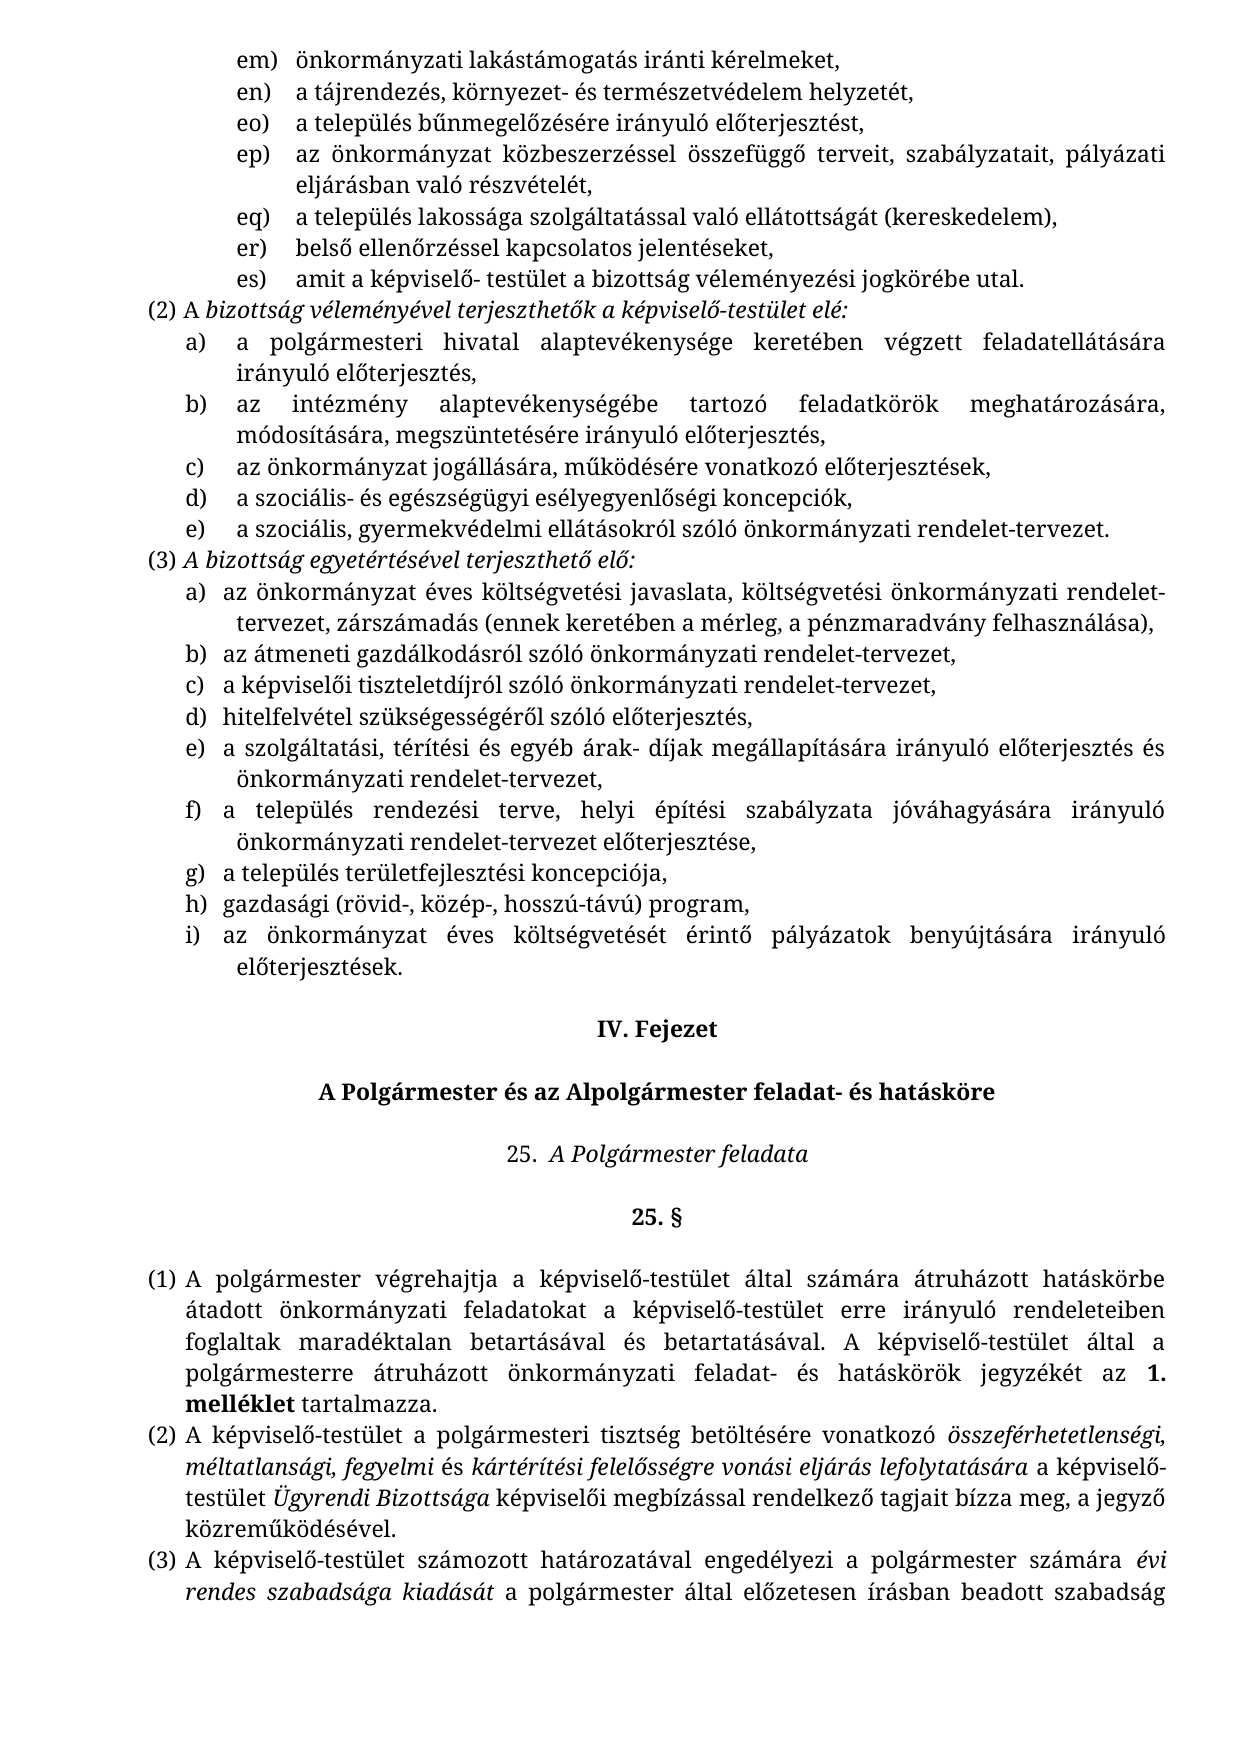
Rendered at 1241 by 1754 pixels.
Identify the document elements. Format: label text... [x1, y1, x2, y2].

list a település lakossága szolgáltatással való ellátottságát (kereskedelem), [236, 201, 1167, 232]
list belső ellenőrzéssel kapcsolatos jelentéseket, [236, 232, 1167, 263]
text 25. A Polgármester feladata [148, 1138, 1167, 1169]
list az önkormányzat jogállására, működésére vonatkozó előterjesztések, [185, 451, 1167, 482]
list A bizottság véleményével terjeszthetők a képviselő-testület elé: [148, 294, 1167, 326]
list hitelfelvétel szükségességéről szóló előterjesztés, [185, 701, 1167, 732]
list A bizottság egyetértésével terjeszthető elő: [148, 544, 1167, 576]
text IV. Fejezet [148, 1013, 1167, 1044]
list az önkormányzat közbeszerzéssel összefüggő terveit, szabályzatait, pályázati eljárásban való részvételét, [236, 138, 1167, 201]
list a település rendezési terve, helyi építési szabályzata jóváhagyására irányuló önkormányzati rendelet-tervezet előterjesztése, [185, 794, 1167, 857]
list az átmeneti gazdálkodásról szóló önkormányzati rendelet-tervezet, [185, 638, 1167, 669]
list az intézmény alaptevékenységébe tartozó feladatkörök meghatározására, módosítására, megszüntetésére irányuló előterjesztés, [185, 388, 1167, 451]
list a település bűnmegelőzésére irányuló előterjesztést, [236, 107, 1167, 138]
list gazdasági (rövid-, közép-, hosszú-távú) program, [185, 888, 1167, 919]
list az önkormányzat éves költségvetését érintő pályázatok benyújtására irányuló előterjesztések. [185, 919, 1167, 982]
text 25. § [148, 1201, 1167, 1232]
list amit a képviselő- testület a bizottság véleményezési jogkörébe utal. [236, 263, 1167, 294]
text A Polgármester és az Alpolgármester feladat- és hatásköre [148, 1076, 1167, 1107]
list a szociális, gyermekvédelmi ellátásokról szóló önkormányzati rendelet-tervezet. [185, 513, 1167, 544]
list a tájrendezés, környezet- és természetvédelem helyzetét, [236, 76, 1167, 107]
list a szolgáltatási, térítési és egyéb árak- díjak megállapítására irányuló előterjesztés és önkormányzati rendelet-tervezet, [185, 732, 1167, 794]
list a szociális- és egészségügyi esélyegyenlőségi koncepciók, [185, 482, 1167, 513]
list önkormányzati lakástámogatás iránti kérelmeket, [236, 44, 1167, 76]
list A polgármester végrehajtja a képviselő-testület által számára átruházott hatáskörbe átadott önkormányzati feladatokat a képviselő-testület erre irányuló rendeleteiben foglaltak maradéktalan betartásával és betartatásával. A képviselő-testület által a polgármesterre átruházott önkormányzati feladat- és hatáskörök jegyzékét az 1. melléklet tartalmazza. [148, 1263, 1167, 1419]
list a polgármesteri hivatal alaptevékenysége keretében végzett feladatellátására irányuló előterjesztés, [185, 326, 1167, 388]
list a település területfejlesztési koncepciója, [185, 857, 1167, 888]
list A képviselő-testület a polgármesteri tisztség betöltésére vonatkozó összeférhetetlenségi, méltatlansági, fegyelmi és kártérítési felelősségre vonási eljárás lefolytatására a képviselő-testület Ügyrendi Bizottsága képviselői megbízással rendelkező tagjait bízza meg, a jegyző közreműködésével. [148, 1419, 1167, 1544]
list az önkormányzat éves költségvetési javaslata, költségvetési önkormányzati rendelet-tervezet, zárszámadás (ennek keretében a mérleg, a pénzmaradvány felhasználása), [185, 576, 1167, 638]
list a képviselői tiszteletdíjról szóló önkormányzati rendelet-tervezet, [185, 669, 1167, 701]
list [148, 1544, 1167, 1607]
